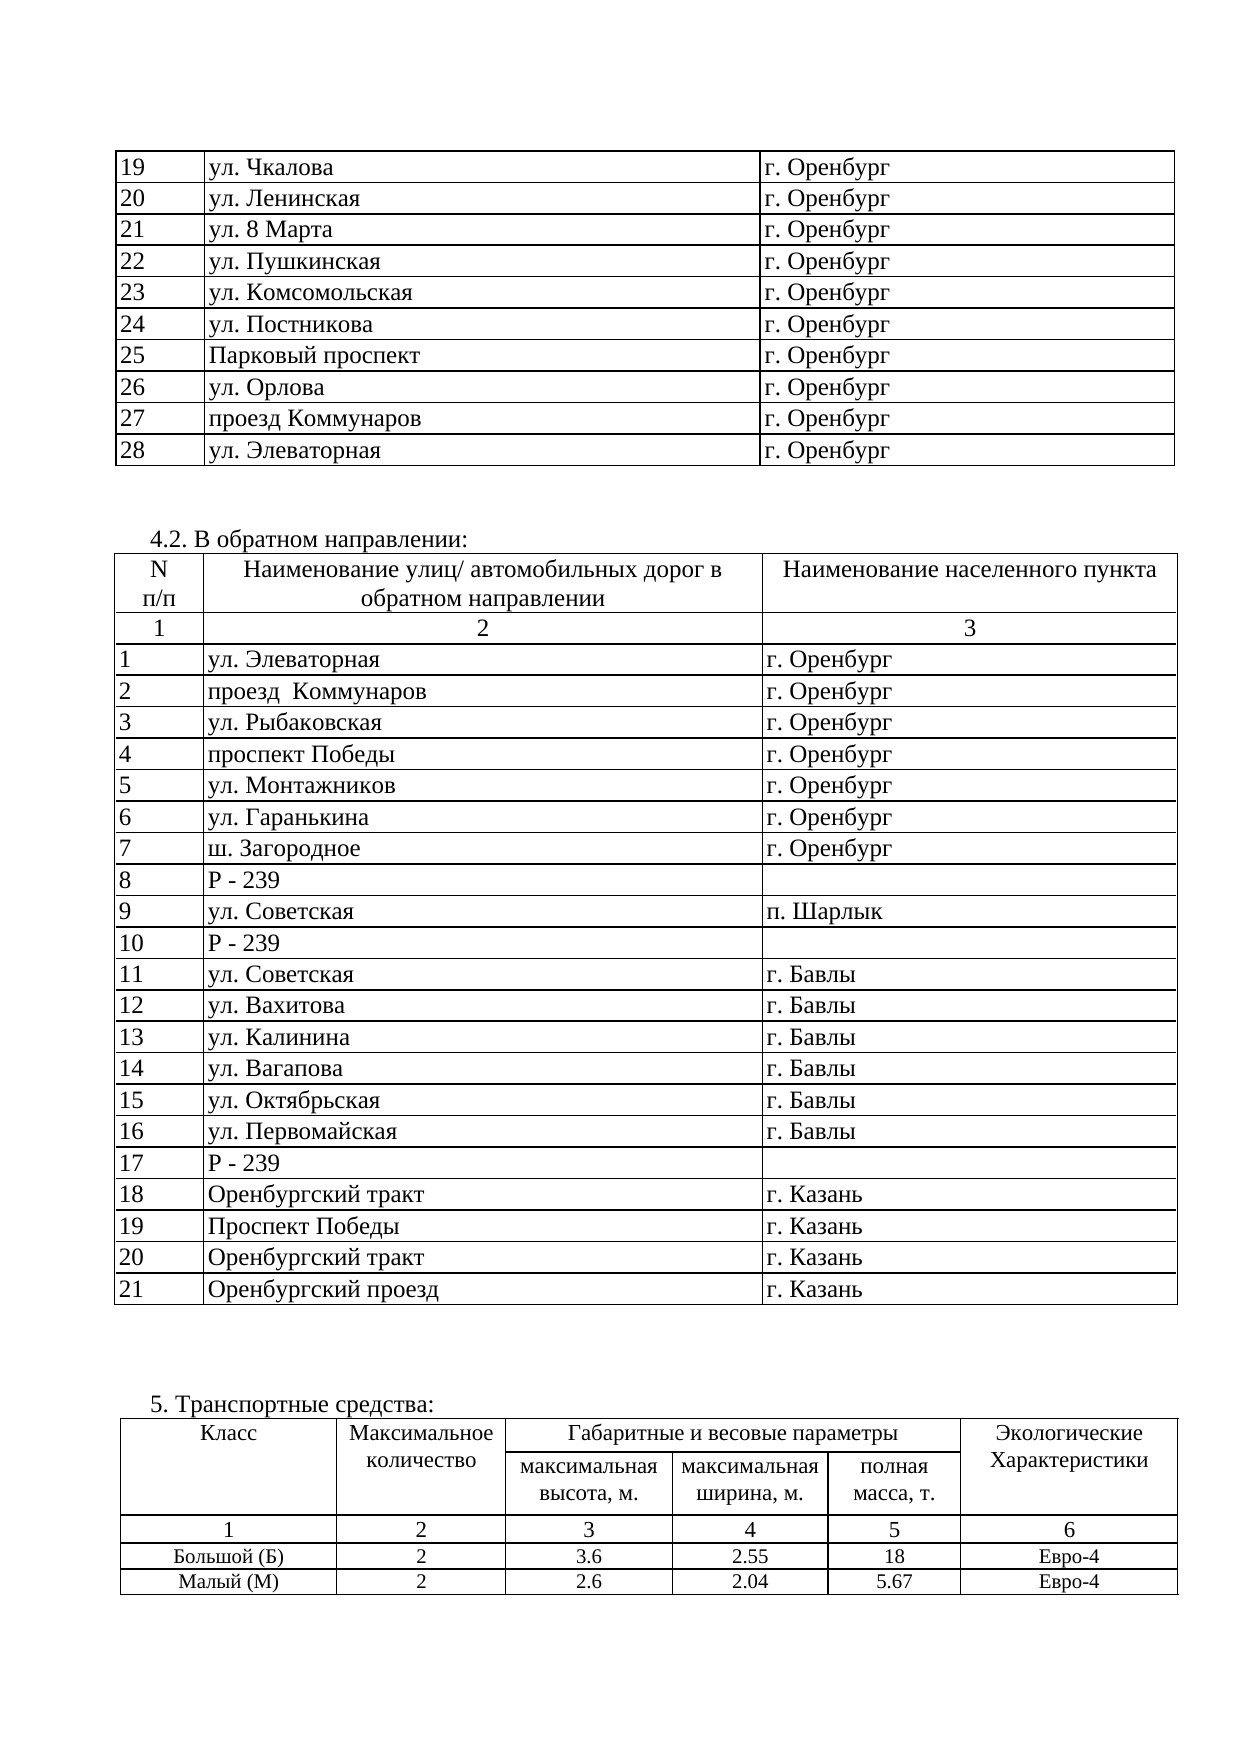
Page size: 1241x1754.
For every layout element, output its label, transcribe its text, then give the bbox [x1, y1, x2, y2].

table_cell 24 [117, 309, 204, 339]
table_cell проспект Победы [204, 739, 762, 769]
table_cell 25 [117, 340, 204, 370]
table_cell п. Шарлык [763, 895, 1177, 926]
table_cell 3 [763, 611, 1177, 643]
table_cell ул. Постникова [205, 309, 759, 339]
table_cell 1 [115, 644, 203, 674]
table_cell 5 [115, 770, 203, 800]
table_header Наименование населенного пункта [763, 554, 1177, 611]
text 5. Транспортные средства: [150, 1389, 1090, 1418]
table_cell г. Бавлы [763, 1115, 1177, 1146]
table_cell максимальная высота, м. [506, 1453, 672, 1514]
table_cell 15 [115, 1084, 203, 1115]
table_cell г. Бавлы [763, 1083, 1177, 1115]
table_cell г. Оренбург [761, 309, 1174, 339]
table_cell 3 [115, 707, 203, 737]
table_cell г. Оренбург [761, 277, 1174, 307]
table_cell Евро-4 [961, 1544, 1177, 1568]
table_cell 4 [673, 1516, 827, 1542]
table_cell г. Казань [763, 1209, 1177, 1241]
table_cell 5 [829, 1516, 960, 1542]
table_cell Оренбургский проезд [204, 1274, 762, 1303]
table_cell г. Оренбург [761, 215, 1174, 244]
table_cell 2.6 [506, 1570, 672, 1593]
table_cell ул. Октябрьская [204, 1085, 762, 1115]
table_cell ул. Вагапова [204, 1053, 762, 1083]
table_cell 2 [337, 1516, 505, 1542]
table_cell 8 [115, 864, 203, 894]
table_cell г. Оренбург [763, 643, 1177, 674]
table_cell ул. Рыбаковская [204, 707, 762, 737]
table_cell [763, 863, 1177, 894]
table_cell ул. Вахитова [204, 991, 762, 1020]
table_cell 17 [115, 1147, 203, 1178]
table_cell г. Оренбург [763, 674, 1177, 706]
table_cell г. Оренбург [761, 403, 1174, 433]
table_cell 20 [115, 1242, 203, 1272]
table_cell г. Бавлы [763, 989, 1177, 1020]
table_cell ул. Пушкинская [205, 246, 759, 276]
table_cell Р - 239 [204, 1148, 762, 1178]
table_cell г. Бавлы [763, 1020, 1177, 1052]
table_cell 20 [117, 183, 204, 213]
table_cell 1 [121, 1516, 336, 1542]
table_cell 14 [115, 1053, 203, 1083]
table_cell г. Оренбург [763, 832, 1177, 863]
table_cell ул. Элеваторная [204, 645, 762, 674]
table_cell ул. 8 Марта [205, 215, 759, 244]
table_cell г. Оренбург [761, 152, 1174, 181]
table_cell 2.04 [673, 1570, 827, 1593]
table_cell ул. Комсомольская [205, 277, 759, 307]
table_cell г. Оренбург [761, 372, 1174, 402]
table_cell 7 [115, 833, 203, 863]
table_cell 2.55 [673, 1544, 827, 1568]
table_cell 11 [115, 959, 203, 989]
table_cell 9 [115, 896, 203, 926]
table_cell ул. Первомайская [204, 1116, 762, 1146]
table_header Максимальное количество [337, 1419, 505, 1514]
table_cell 19 [115, 1210, 203, 1241]
table_cell 18 [829, 1544, 960, 1568]
table_cell максимальная ширина, м. [673, 1453, 827, 1514]
table_cell 18 [115, 1179, 203, 1209]
table_cell проезд Коммунаров [205, 403, 759, 433]
table_cell 4 [115, 738, 203, 769]
table_header Класс [121, 1419, 336, 1514]
table_cell Евро-4 [961, 1570, 1177, 1593]
table_cell 21 [115, 1273, 203, 1303]
table_cell 6 [115, 801, 203, 832]
table_cell Парковый проспект [205, 340, 759, 370]
table_cell ул. Чкалова [205, 152, 759, 181]
table_cell г. Оренбург [763, 706, 1177, 737]
table_cell ул. Гаранькина [204, 802, 762, 832]
table_cell ул. Советская [204, 896, 762, 926]
table_cell 6 [961, 1516, 1177, 1542]
table_header Наименование улиц/ автомобильных дорог в обратном направлении [204, 554, 762, 611]
table_cell [763, 926, 1177, 957]
table_cell г. Оренбург [761, 340, 1174, 370]
table_cell ул. Калинина [204, 1022, 762, 1052]
table_cell полная масса, т. [829, 1453, 960, 1514]
table_cell Оренбургский тракт [204, 1179, 762, 1209]
table_cell г. Бавлы [763, 958, 1177, 989]
table_cell ул. Монтажников [204, 770, 762, 800]
table_cell Р - 239 [204, 865, 762, 894]
table_cell 22 [117, 246, 204, 276]
table_cell г. Оренбург [761, 183, 1174, 213]
table_cell 10 [115, 927, 203, 957]
table_cell 2 [337, 1570, 505, 1593]
table_cell г. Оренбург [763, 769, 1177, 800]
table_cell Оренбургский тракт [204, 1242, 762, 1272]
table_cell г. Оренбург [761, 435, 1174, 464]
table_cell 26 [117, 372, 204, 402]
table_cell ул. Ленинская [205, 183, 759, 213]
table_header Экологические Характеристики [961, 1419, 1177, 1514]
table_cell г. Оренбург [763, 737, 1177, 769]
table_cell Большой (Б) [121, 1544, 336, 1568]
text 4.2. В обратном направлении: [150, 524, 1090, 552]
table_cell 12 [115, 990, 203, 1020]
table_cell Проспект Победы [204, 1211, 762, 1241]
table_cell 27 [117, 403, 204, 433]
table_cell 21 [117, 215, 204, 244]
table_cell 16 [115, 1116, 203, 1146]
table_cell проезд Коммунаров [204, 676, 762, 706]
table_cell 23 [117, 277, 204, 307]
table_cell 28 [117, 435, 204, 464]
table_cell 2 [115, 675, 203, 706]
table_cell 5.67 [829, 1570, 960, 1593]
table_header Габаритные и весовые параметры [506, 1419, 960, 1451]
table_cell [763, 1146, 1177, 1178]
table_header N п/п [115, 554, 203, 611]
table_cell г. Бавлы [763, 1052, 1177, 1083]
table_cell ш. Загородное [204, 833, 762, 863]
table_cell 1 [115, 613, 203, 643]
table_cell ул. Советская [204, 959, 762, 989]
table_cell 13 [115, 1021, 203, 1052]
table_cell 19 [117, 152, 204, 181]
table_cell 2 [204, 613, 762, 643]
table_cell г. Казань [763, 1178, 1177, 1209]
table_cell ул. Элеваторная [205, 435, 759, 464]
table_cell г. Казань [763, 1272, 1177, 1303]
table_cell 3.6 [506, 1544, 672, 1568]
table_cell 3 [506, 1516, 672, 1542]
table_cell г. Оренбург [761, 246, 1174, 276]
table_cell г. Оренбург [763, 800, 1177, 832]
table_cell Малый (М) [121, 1570, 336, 1593]
table_cell г. Казань [763, 1241, 1177, 1272]
table_cell Р - 239 [204, 928, 762, 957]
table_cell 2 [337, 1544, 505, 1568]
table_cell ул. Орлова [205, 372, 759, 402]
